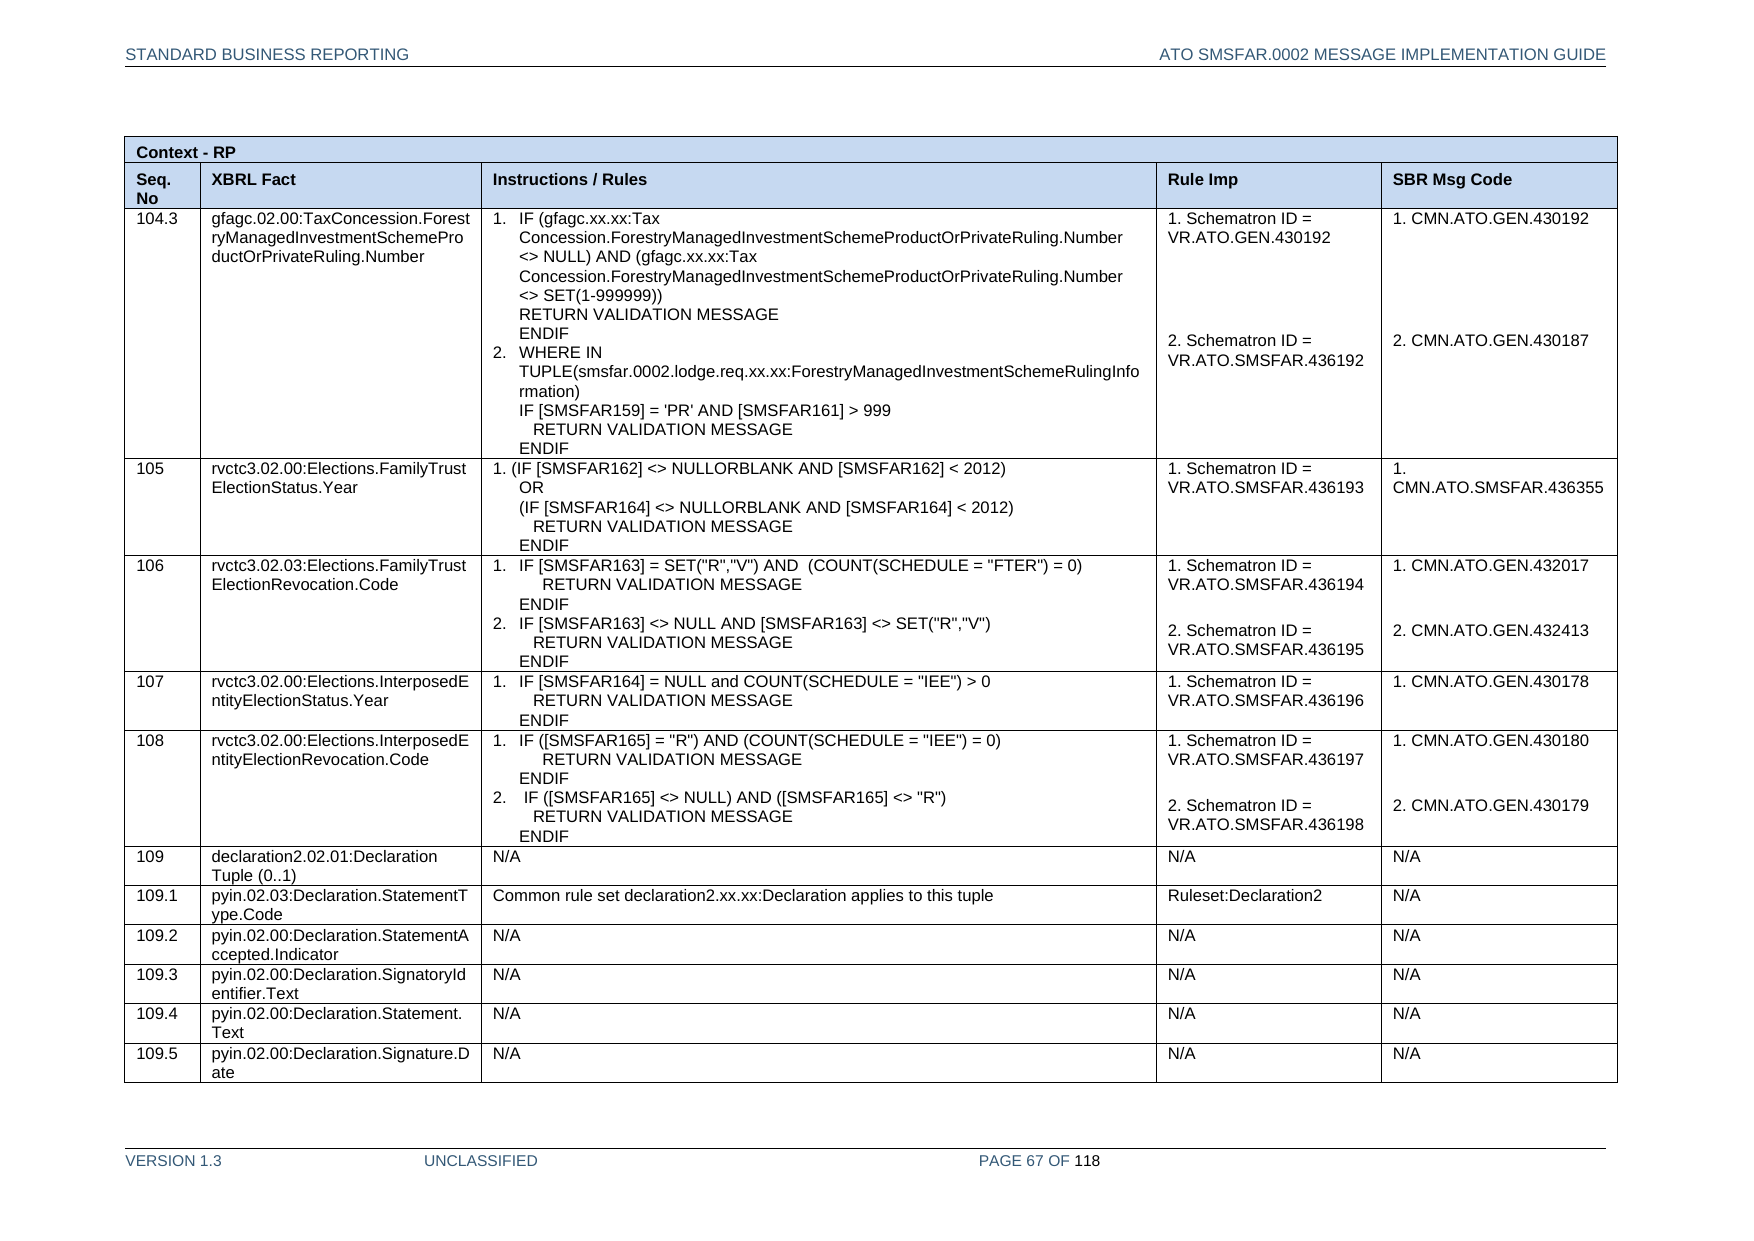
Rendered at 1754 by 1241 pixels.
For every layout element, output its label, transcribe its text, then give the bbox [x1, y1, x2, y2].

table_cell pyin.02.00:Declaration.SignatoryIdentifier.Text [201, 965, 481, 1003]
table_cell pyin.02.00:Declaration.Statement.Text [201, 1004, 481, 1042]
table_cell 107 [125, 672, 200, 729]
table_cell 1. (IF [SMSFAR162] <> NULLORBLANK AND [SMSFAR162] < 2012) OR (IF [SMSFAR164] <> NULLORBLANK AND [SMSFAR164] < 2012) RETURN VALIDATION MESSAGE ENDIF [482, 459, 1156, 555]
table_cell N/A [1382, 847, 1617, 885]
table_cell 109 [125, 847, 200, 885]
table_cell SBR Msg Code [1382, 163, 1617, 208]
table_cell 1. = VR.ATO.SMSFAR.436196 [1157, 672, 1381, 729]
table_cell 1. = VR.ATO.SMSFAR.436193 [1157, 459, 1381, 555]
table_cell rvctc3.02.00:Elections.FamilyTrustElectionStatus.Year [201, 459, 481, 555]
table_cell 1. CMN.ATO.GEN.430180 2. CMN.ATO.GEN.430179 [1382, 731, 1617, 846]
table_cell rvctc3.02.00:Elections.InterposedEntityElectionStatus.Year [201, 672, 481, 729]
table_cell Seq. No [125, 163, 200, 208]
table_cell 1. CMN.ATO.GEN.432017 2. CMN.ATO.GEN.432413 [1382, 556, 1617, 671]
table_cell 1. IF [SMSFAR164] = NULL and COUNT(SCHEDULE = "IEE") > 0 RETURN VALIDATION MESSAGE ENDIF [482, 672, 1156, 729]
table_cell 109.1 [125, 886, 200, 924]
table_cell 1. IF (gfagc.xx.xx:Tax Concession.ForestryManagedInvestmentSchemeProductOrPrivateRuling.Number <> NULL) AND (gfagc.xx.xx:Tax Concession.ForestryManagedInvestmentSchemeProductOrPrivateRuling.Number <> SET(1-999999)) RETURN VALIDATION MESSAGE ENDIF 2. WHERE IN TUPLE(smsfar.0002.lodge.req.xx.xx:ForestryManagedInvestmentSchemeRulingInformation) IF [SMSFAR159] = 'PR' AND [SMSFAR161] > 999 RETURN VALIDATION MESSAGE ENDIF [482, 209, 1156, 458]
table_cell N/A [1382, 1044, 1617, 1082]
table_cell N/A [1382, 1004, 1617, 1042]
table_cell Common rule set declaration2.xx.xx:Declaration applies to this tuple [482, 886, 1156, 924]
table_cell pyin.02.03:Declaration.StatementType.Code [201, 886, 481, 924]
table_cell 1. = VR.ATO.GEN.430192 2. = VR.ATO.SMSFAR.436192 [1157, 209, 1381, 458]
table_cell N/A [1157, 1004, 1381, 1042]
table_cell N/A [1157, 1044, 1381, 1082]
table_cell rvctc3.02.00:Elections.InterposedEntityElectionRevocation.Code [201, 731, 481, 846]
table_cell 1. CMN.ATO.GEN.430178 [1382, 672, 1617, 729]
table_cell N/A [482, 847, 1156, 885]
table_cell 1. CMN.ATO.GEN.430192 2. CMN.ATO.GEN.430187 [1382, 209, 1617, 458]
table_cell 1. CMN.ATO.SMSFAR.436355 [1382, 459, 1617, 555]
table_cell N/A [1157, 847, 1381, 885]
table_cell N/A [482, 1004, 1156, 1042]
table_cell Instructions / Rules [482, 163, 1156, 208]
table_header Context - RP [125, 137, 1617, 162]
table_cell 109.4 [125, 1004, 200, 1042]
table_cell 109.2 [125, 925, 200, 964]
table_cell 108 [125, 731, 200, 846]
table_cell pyin.02.00:Declaration.StatementAccepted.Indicator [201, 925, 481, 964]
table_cell declaration2.02.01:Declaration Tuple (0..1) [201, 847, 481, 885]
table_cell 104.3 [125, 209, 200, 458]
table_cell 1. = VR.ATO.SMSFAR.436197 2. = VR.ATO.SMSFAR.436198 [1157, 731, 1381, 846]
table_cell N/A [1157, 965, 1381, 1003]
table_cell 1. IF ([SMSFAR165] = "R") AND (COUNT(SCHEDULE = "IEE") = 0) RETURN VALIDATION MESSAGE ENDIF 2. IF ([SMSFAR165] <> NULL) AND ([SMSFAR165] <> "R") RETURN VALIDATION MESSAGE ENDIF [482, 731, 1156, 846]
table_cell N/A [1382, 886, 1617, 924]
table_cell Rule Imp [1157, 163, 1381, 208]
table_cell XBRL Fact [201, 163, 481, 208]
table_cell N/A [1382, 925, 1617, 964]
table_cell N/A [1382, 965, 1617, 1003]
table_cell rvctc3.02.03:Elections.FamilyTrustElectionRevocation.Code [201, 556, 481, 671]
table_cell 105 [125, 459, 200, 555]
table_cell pyin.02.00:Declaration.Signature.Date [201, 1044, 481, 1082]
table_cell 109.5 [125, 1044, 200, 1082]
table_cell Ruleset:Declaration2 [1157, 886, 1381, 924]
table_cell N/A [1157, 925, 1381, 964]
table_cell 1. IF [SMSFAR163] = SET("R","V") AND (COUNT(SCHEDULE = "FTER") = 0) RETURN VALIDATION MESSAGE ENDIF 2. IF [SMSFAR163] <> NULL AND [SMSFAR163] <> SET("R","V") RETURN VALIDATION MESSAGE ENDIF [482, 556, 1156, 671]
table_cell 106 [125, 556, 200, 671]
table_cell 1. = VR.ATO.SMSFAR.436194 2. = VR.ATO.SMSFAR.436195 [1157, 556, 1381, 671]
table_cell gfagc.02.00:TaxConcession.ForestryManagedInvestmentSchemeProductOrPrivateRuling.Number [201, 209, 481, 458]
table_cell N/A [482, 925, 1156, 964]
table_cell N/A [482, 965, 1156, 1003]
table_cell N/A [482, 1044, 1156, 1082]
table_cell 109.3 [125, 965, 200, 1003]
